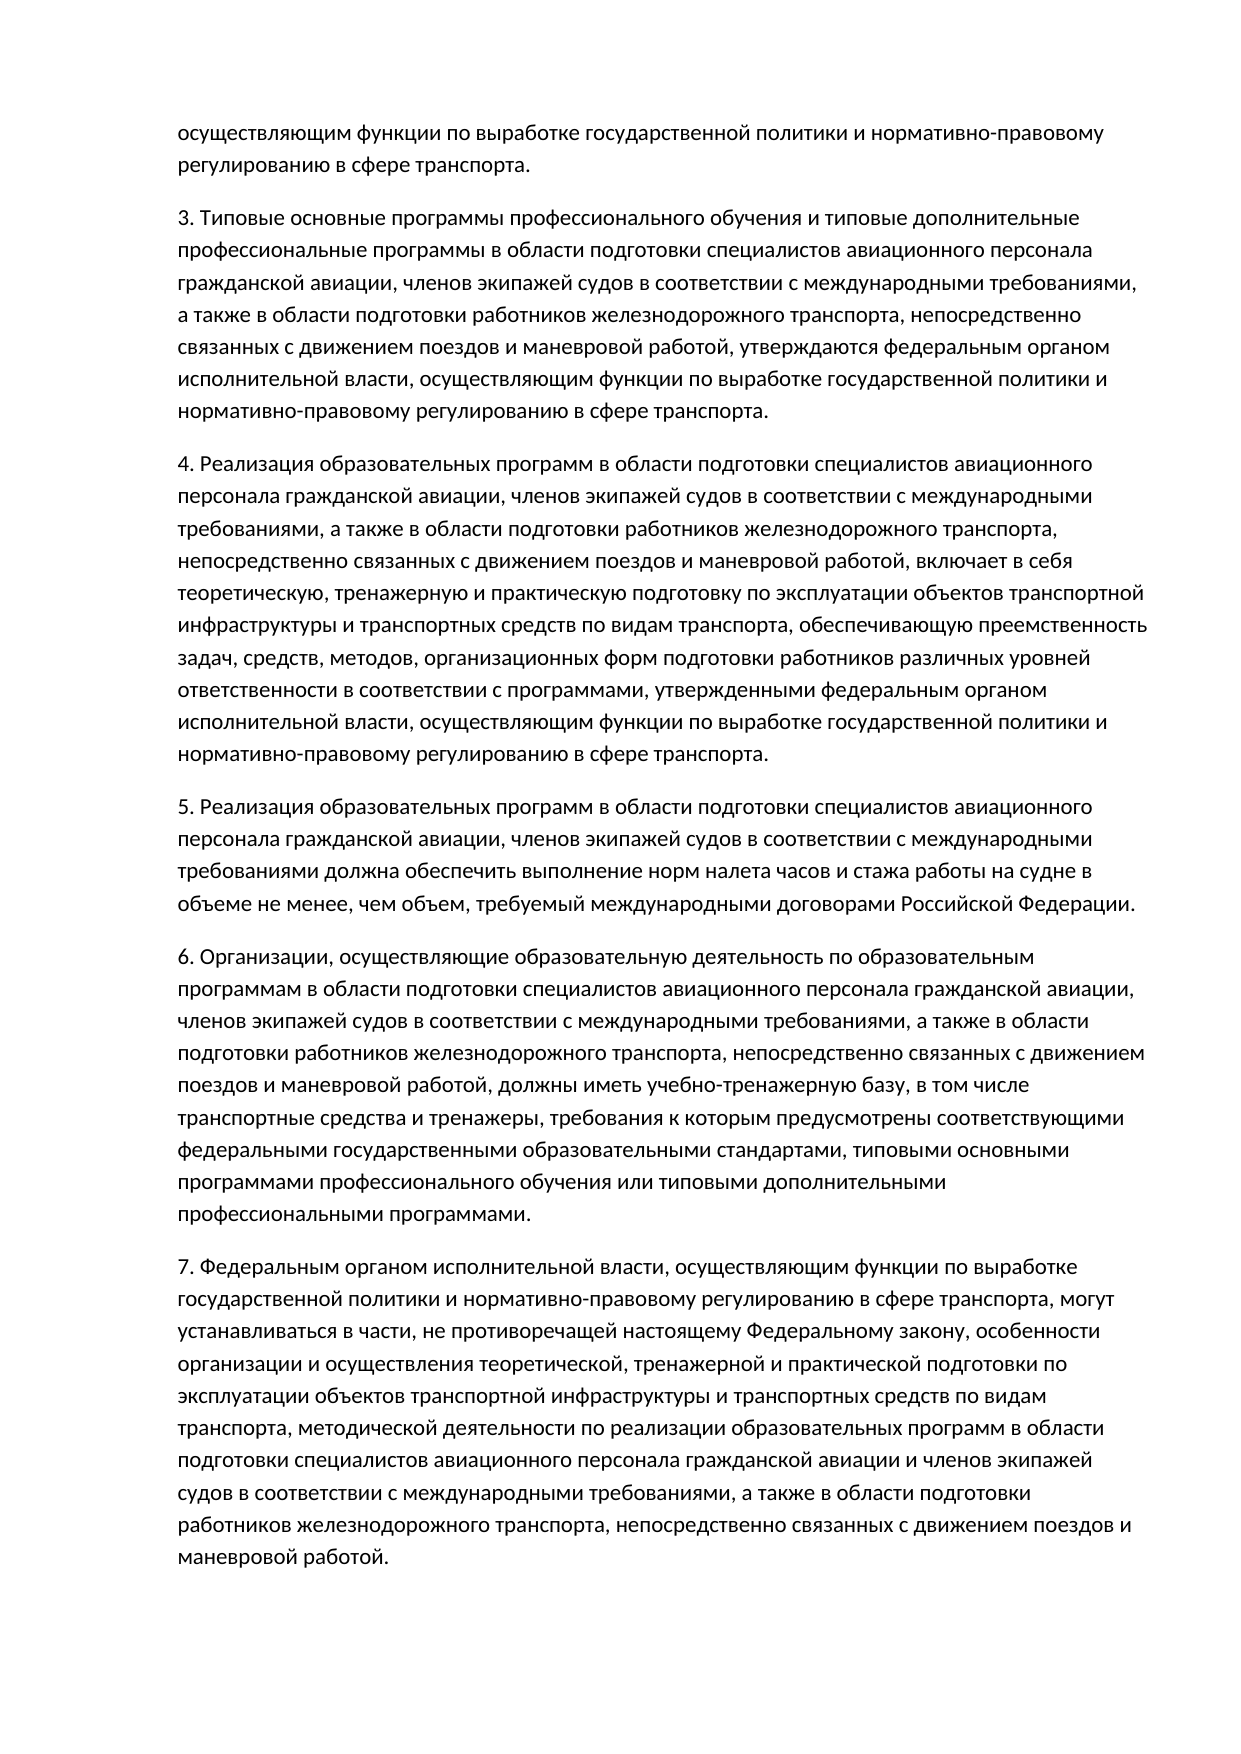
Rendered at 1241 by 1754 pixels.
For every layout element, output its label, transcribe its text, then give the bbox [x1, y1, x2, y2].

text 4. Реализация образовательных программ в области подготовки специалистов авиационного персонала гражданской авиации, членов экипажей судов в соответствии с международными требованиями, а также в области подготовки работников железнодорожного транспорта, непосредственно связанных с движением поездов и маневровой работой, включает в себя теоретическую, тренажерную и практическую подготовку по эксплуатации объектов транспортной инфраструктуры и транспортных средств по видам транспорта, обеспечивающую преемственность задач, средств, методов, организационных форм подготовки работников различных уровней ответственности в соответствии с программами, утвержденными федеральным органом исполнительной власти, осуществляющим функции по выработке государственной политики и нормативно-правовому регулированию в сфере транспорта. [177, 449, 1152, 767]
text 6. Организации, осуществляющие образовательную деятельность по образовательным программам в области подготовки специалистов авиационного персонала гражданской авиации, членов экипажей судов в соответствии с международными требованиями, а также в области подготовки работников железнодорожного транспорта, непосредственно связанных с движением поездов и маневровой работой, должны иметь учебно-тренажерную базу, в том числе транспортные средства и тренажеры, требования к которым предусмотрены соответствующими федеральными государственными образовательными стандартами, типовыми основными программами профессионального обучения или типовыми дополнительными профессиональными программами. [177, 942, 1152, 1227]
text 7. Федеральным органом исполнительной власти, осуществляющим функции по выработке государственной политики и нормативно-правовому регулированию в сфере транспорта, могут устанавливаться в части, не противоречащей настоящему Федеральному закону, особенности организации и осуществления теоретической, тренажерной и практической подготовки по эксплуатации объектов транспортной инфраструктуры и транспортных средств по видам транспорта, методической деятельности по реализации образовательных программ в области подготовки специалистов авиационного персонала гражданской авиации и членов экипажей судов в соответствии с международными требованиями, а также в области подготовки работников железнодорожного транспорта, непосредственно связанных с движением поездов и маневровой работой. [177, 1252, 1152, 1570]
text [177, 118, 1152, 178]
text 3. Типовые основные программы профессионального обучения и типовые дополнительные профессиональные программы в области подготовки специалистов авиационного персонала гражданской авиации, членов экипажей судов в соответствии с международными требованиями, а также в области подготовки работников железнодорожного транспорта, непосредственно связанных с движением поездов и маневровой работой, утверждаются федеральным органом исполнительной власти, осуществляющим функции по выработке государственной политики и нормативно-правовому регулированию в сфере транспорта. [177, 203, 1152, 424]
text 5. Реализация образовательных программ в области подготовки специалистов авиационного персонала гражданской авиации, членов экипажей судов в соответствии с международными требованиями должна обеспечить выполнение норм налета часов и стажа работы на судне в объеме не менее, чем объем, требуемый международными договорами Российской Федерации. [177, 792, 1152, 917]
